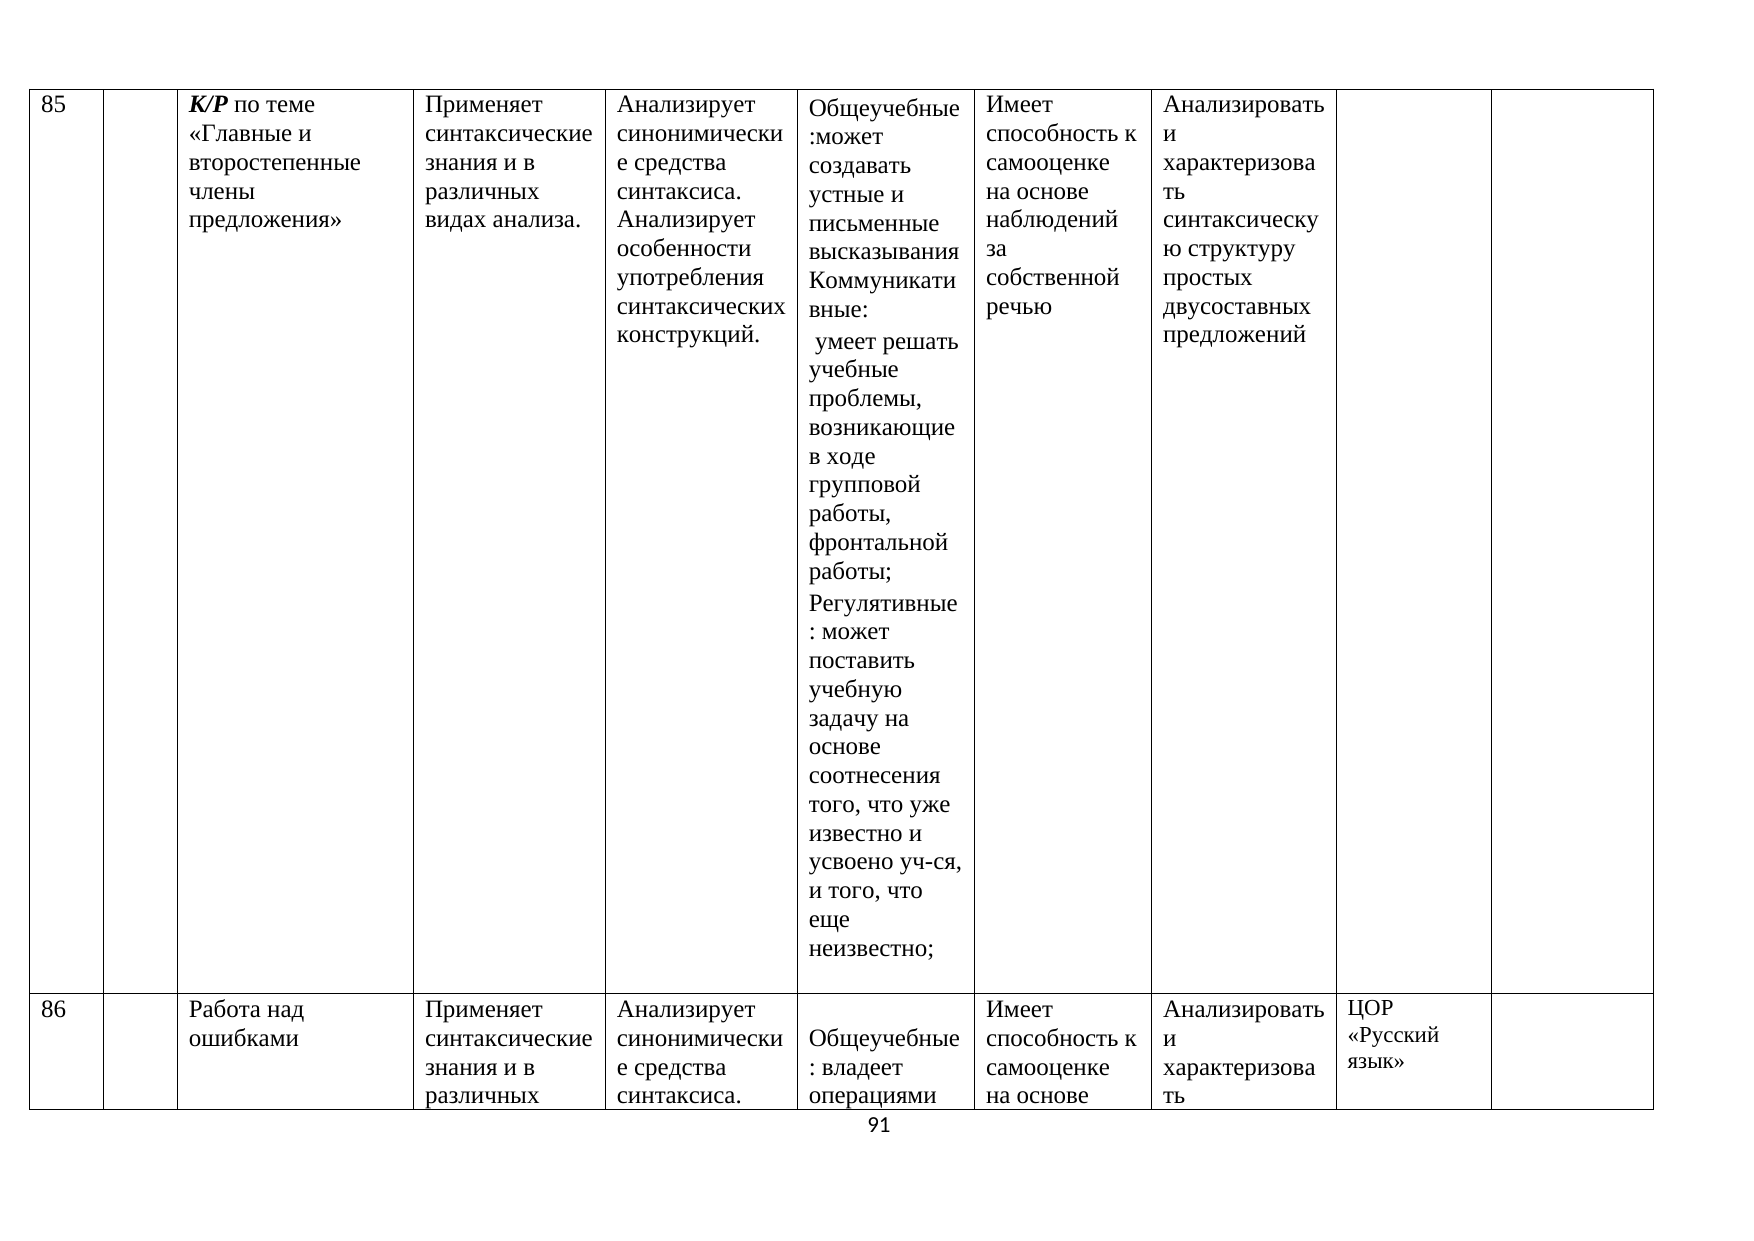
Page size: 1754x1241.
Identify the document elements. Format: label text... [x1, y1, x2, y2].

table_cell Работа над ошибками [178, 994, 413, 1109]
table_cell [414, 994, 605, 1109]
table_cell 86 [30, 994, 103, 1109]
table_cell [1492, 994, 1653, 1109]
table_cell 85 [30, 90, 103, 993]
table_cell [414, 90, 605, 993]
table_cell [104, 994, 177, 1109]
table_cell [1152, 994, 1336, 1109]
table_cell ЦОР «Русский язык» [1337, 994, 1491, 1109]
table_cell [975, 90, 1151, 993]
table_cell [1337, 90, 1491, 993]
table_cell К/Р по теме «Главные и второстепенные члены предложения» [178, 90, 413, 993]
table_cell [1492, 90, 1653, 993]
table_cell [975, 994, 1151, 1109]
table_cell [798, 994, 974, 1109]
table_cell Общеучебные:может создавать устные и письменные высказывания Коммуникативные: умеет решать учебные проблемы, возникающие в ходе групповой работы, фронтальной работы; Регулятивные: может поставить учебную задачу на основе соотнесения того, что уже известно и усвоено уч-ся, и того, что еще неизвестно; [798, 90, 974, 993]
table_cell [606, 90, 797, 993]
table_cell [104, 90, 177, 993]
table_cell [1152, 90, 1336, 993]
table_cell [606, 994, 797, 1109]
